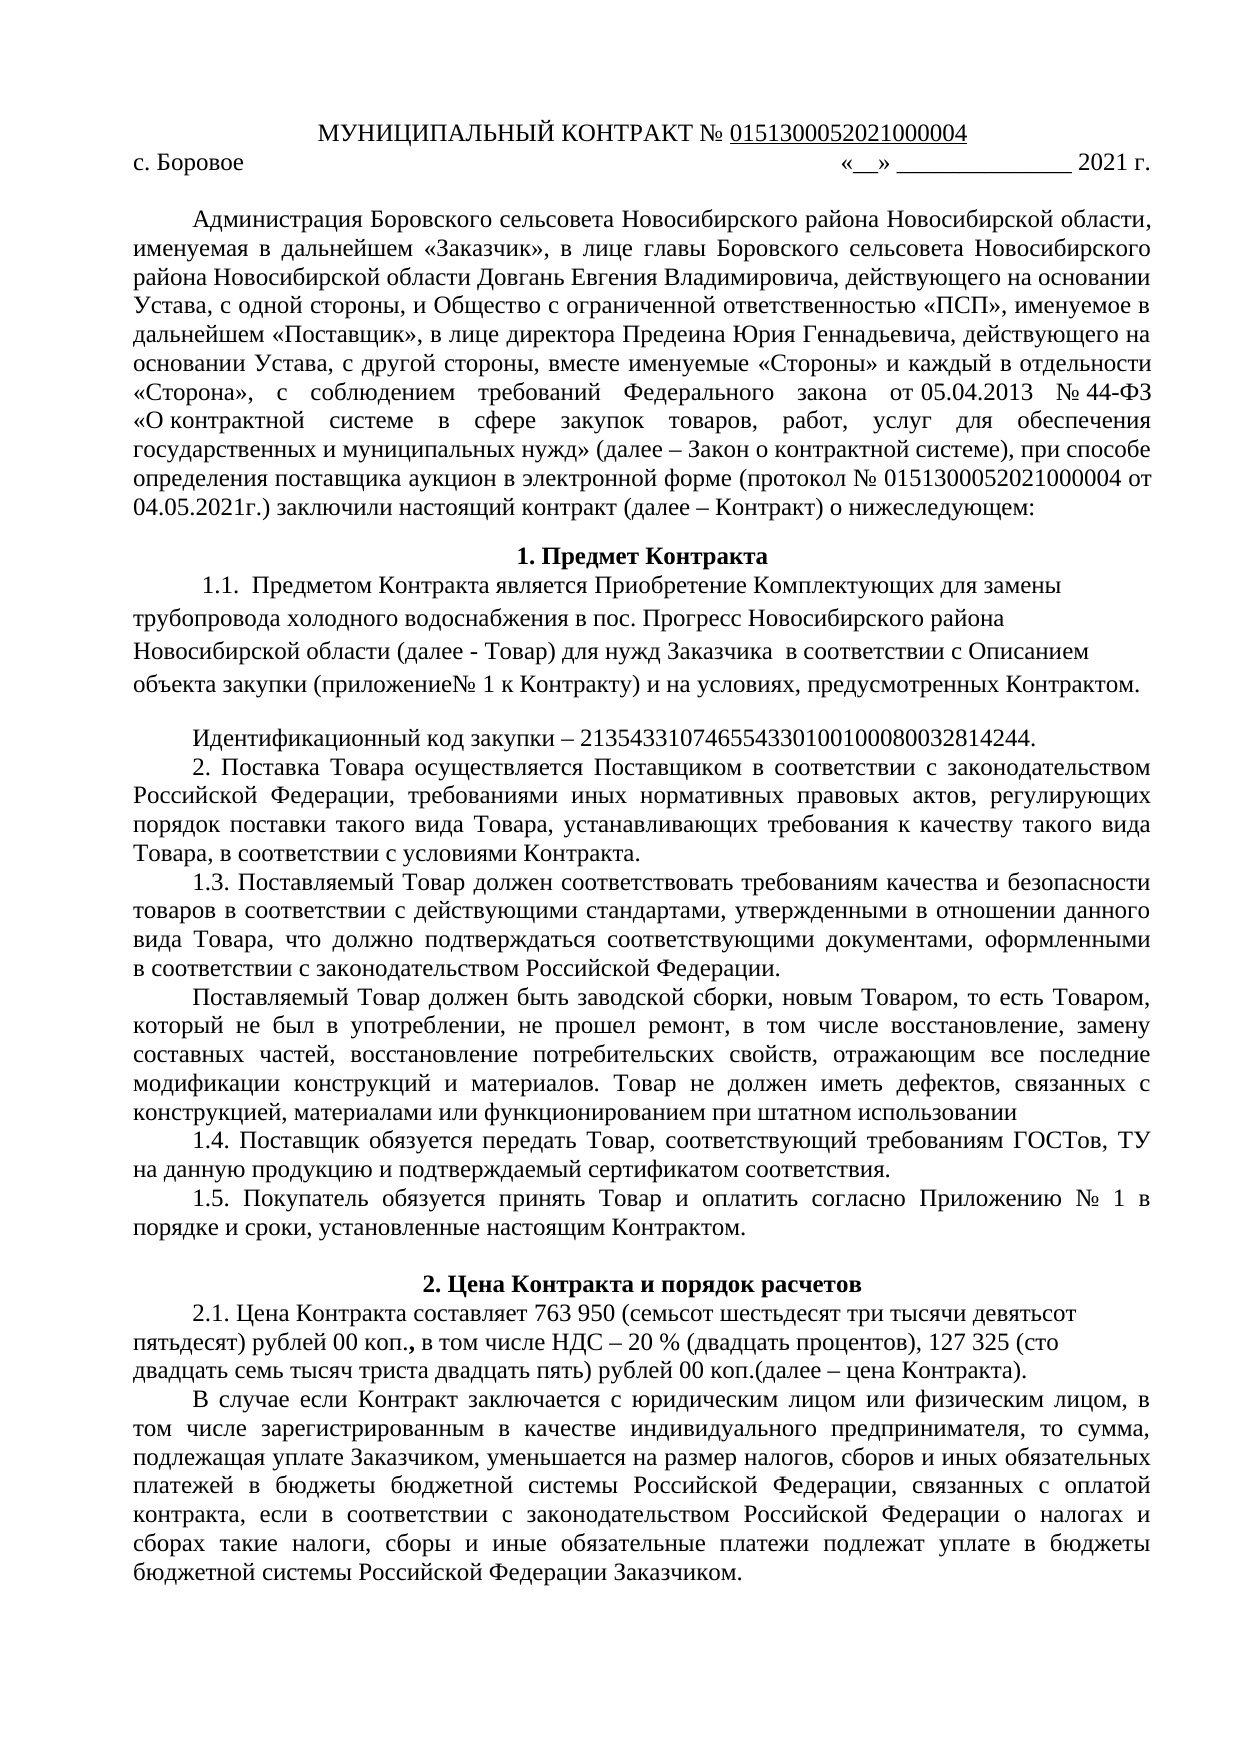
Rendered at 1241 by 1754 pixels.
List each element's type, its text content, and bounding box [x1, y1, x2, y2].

text 1.1. Предметом Контракта является Приобретение Комплектующих для замены трубопровода холодного водоснабжения в пос. Прогресс Новосибирского района Новосибирской области (далее - Товар) для нужд Заказчика в соответствии с Описанием объекта закупки (приложение№ 1 к Контракту) и на условиях, предусмотренных Контрактом. [133, 570, 1152, 698]
text Поставляемый Товар должен быть заводской сборки, новым Товаром, то есть Товаром, который не был в употреблении, не прошел ремонт, в том числе восстановление, замену составных частей, восстановление потребительских свойств, отражающим все последние модификации конструкций и материалов. Товар не должен иметь дефектов, связанных с конструкцией, материалами или функционированием при штатном использовании [133, 982, 1152, 1126]
text 1. Предмет Контракта [133, 541, 1152, 570]
text с. Боровое «__» ______________ 2021 г. [133, 147, 1152, 176]
text 2. Поставка Товара осуществляется Поставщиком в соответствии с законодательством Российской Федерации, требованиями иных нормативных правовых актов, регулирующих порядок поставки такого вида Товара, устанавливающих требования к качеству такого вида Товара, в соответствии с условиями Контракта. [133, 752, 1152, 867]
text 1.4. Поставщик обязуется передать Товар, соответствующий требованиям ГОСТов, ТУ на данную продукцию и подтверждаемый сертификатом соответствия. [133, 1126, 1152, 1183]
text Администрация Боровского сельсовета Новосибирского района Новосибирской области, именуемая в дальнейшем «Заказчик», в лице главы Боровского сельсовета Новосибирского района Новосибирской области Довгань Евгения Владимировича, действующего на основании Устава, с одной стороны, и Общество с ограниченной ответственностью «ПСП», именуемое в дальнейшем «Поставщик», в лице директора Предеина Юрия Геннадьевича, действующего на основании Устава, с другой стороны, вместе именуемые «Стороны» и каждый в отдельности «Сторона», с соблюдением требований Федерального закона от 05.04.2013 № 44-ФЗ «О контрактной системе в сфере закупок товаров, работ, услуг для обеспечения государственных и муниципальных нужд» (далее – Закон о контрактной системе), при способе определения поставщика аукцион в электронной форме (протокол № 0151300052021000004 от 04.05.2021г.) заключили настоящий контракт (далее – Контракт) о нижеследующем: [133, 204, 1152, 521]
text 2.1. Цена Контракта составляет 763 950 (семьсот шестьдесят три тысячи девятьсот пятьдесят) рублей 00 коп., в том числе НДС – 20 % (двадцать процентов), 127 325 (сто двадцать семь тысяч триста двадцать пять) рублей 00 коп.(далее – цена Контракта). [133, 1298, 1152, 1384]
text 2. Цена Контракта и порядок расчетов [133, 1269, 1152, 1298]
text 1.3. Поставляемый Товар должен соответствовать требованиям качества и безопасности товаров в соответствии с действующими стандартами, утвержденными в отношении данного вида Товара, что должно подтверждаться соответствующими документами, оформленными в соответствии с законодательством Российской Федерации. [133, 867, 1152, 982]
text МУНИЦИПАЛЬНЫЙ КОНТРАКТ № 0151300052021000004 [133, 118, 1152, 147]
text Идентификационный код закупки – 213543310746554330100100080032814244. [133, 723, 1152, 752]
text В случае если Контракт заключается с юридическим лицом или физическим лицом, в том числе зарегистрированным в качестве индивидуального предпринимателя, то сумма, подлежащая уплате Заказчиком, уменьшается на размер налогов, сборов и иных обязательных платежей в бюджеты бюджетной системы Российской Федерации, связанных с оплатой контракта, если в соответствии с законодательством Российской Федерации о налогах и сборах такие налоги, сборы и иные обязательные платежи подлежат уплате в бюджеты бюджетной системы Российской Федерации Заказчиком. [133, 1384, 1152, 1586]
text 1.5. Покупатель обязуется принять Товар и оплатить согласно Приложению № 1 в порядке и сроки, установленные настоящим Контрактом. [133, 1183, 1152, 1241]
